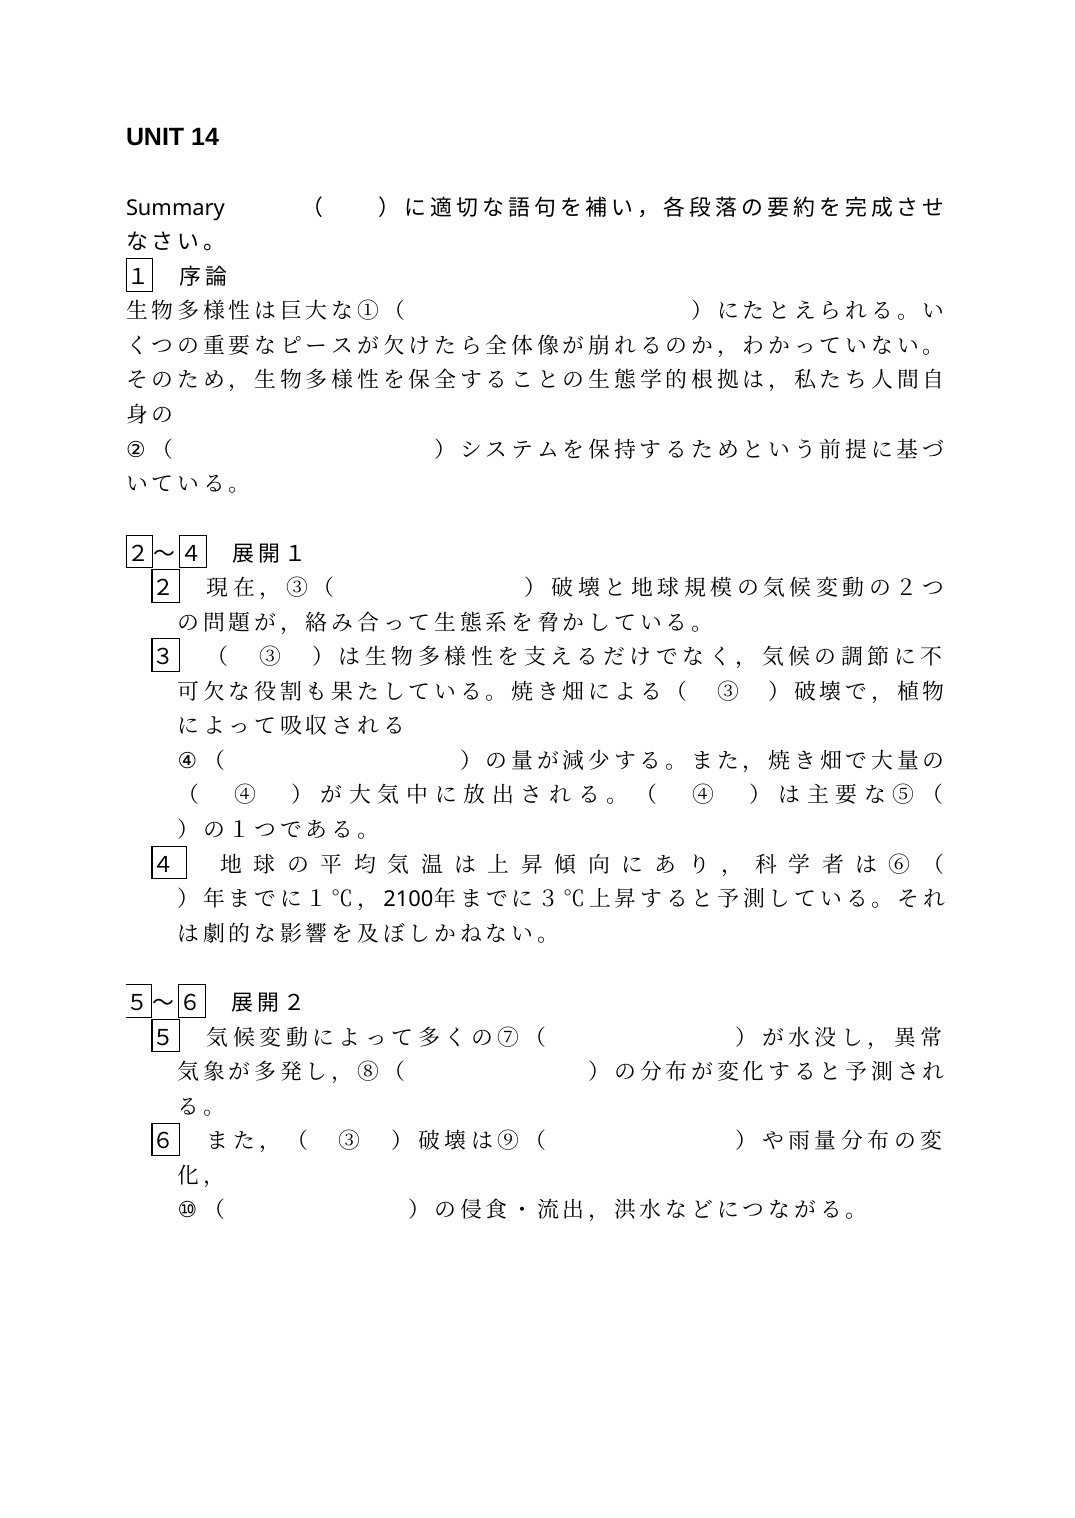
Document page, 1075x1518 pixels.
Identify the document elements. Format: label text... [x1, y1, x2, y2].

text ５～６ 展開２ [152, 984, 178, 1018]
text ②（ ）システムを保持するためという前提に基づいている。 [126, 430, 949, 499]
text ４ 地球の平均気温は上昇傾向にあり，科学者は⑥（ ）年までに１℃，2100年までに３℃上昇すると予測している。それは劇的な影響を及ぼしかねない。 [148, 845, 949, 949]
text ２ 現在，③（ ）破壊と地球規模の気候変動の２つの問題が，絡み合って生態系を脅かしている。 [148, 569, 949, 638]
text UNIT 14 [126, 119, 949, 154]
text ５～６ 展開２ [126, 985, 151, 1017]
text ⑩（ ）の侵食・流出，洪水などにつながる。 [171, 1191, 949, 1226]
text Summary （ ）に適切な語句を補い，各段落の要約を完成させなさい。 [126, 188, 949, 257]
text ２～４ 展開１ [180, 534, 949, 569]
text １ 序論 [153, 257, 949, 292]
text ６ また，（ ③ ）破壊は⑨（ ）や雨量分布の変化， [148, 1122, 949, 1191]
text ④（ ）の量が減少する。また，焼き畑で大量の（ ④ ）が大気中に放出される。（ ④ ）は主要な⑤（ ）の１つである。 [171, 742, 949, 845]
text １ 序論 [127, 259, 152, 291]
text ５～６ 展開２ [206, 984, 949, 1018]
text ５～６ 展開２ [179, 985, 205, 1017]
text ５ 気候変動によって多くの⑦（ ）が水没し，異常気象が多発し，⑧（ ）の分布が変化すると予測される。 [148, 1018, 949, 1122]
text そのため，生物多様性を保全することの生態学的根拠は，私たち人間自身の [126, 361, 949, 430]
text ２～４ 展開１ [127, 534, 206, 569]
text 生物多様性は巨大な①（ ）にたとえられる。いくつの重要なピースが欠けたら全体像が崩れるのか，わかっていない。 [126, 292, 949, 361]
text ３ （ ③ ）は生物多様性を支えるだけでなく，気候の調節に不可欠な役割も果たしている。焼き畑による（ ③ ）破壊で，植物によって吸収される [148, 638, 949, 742]
